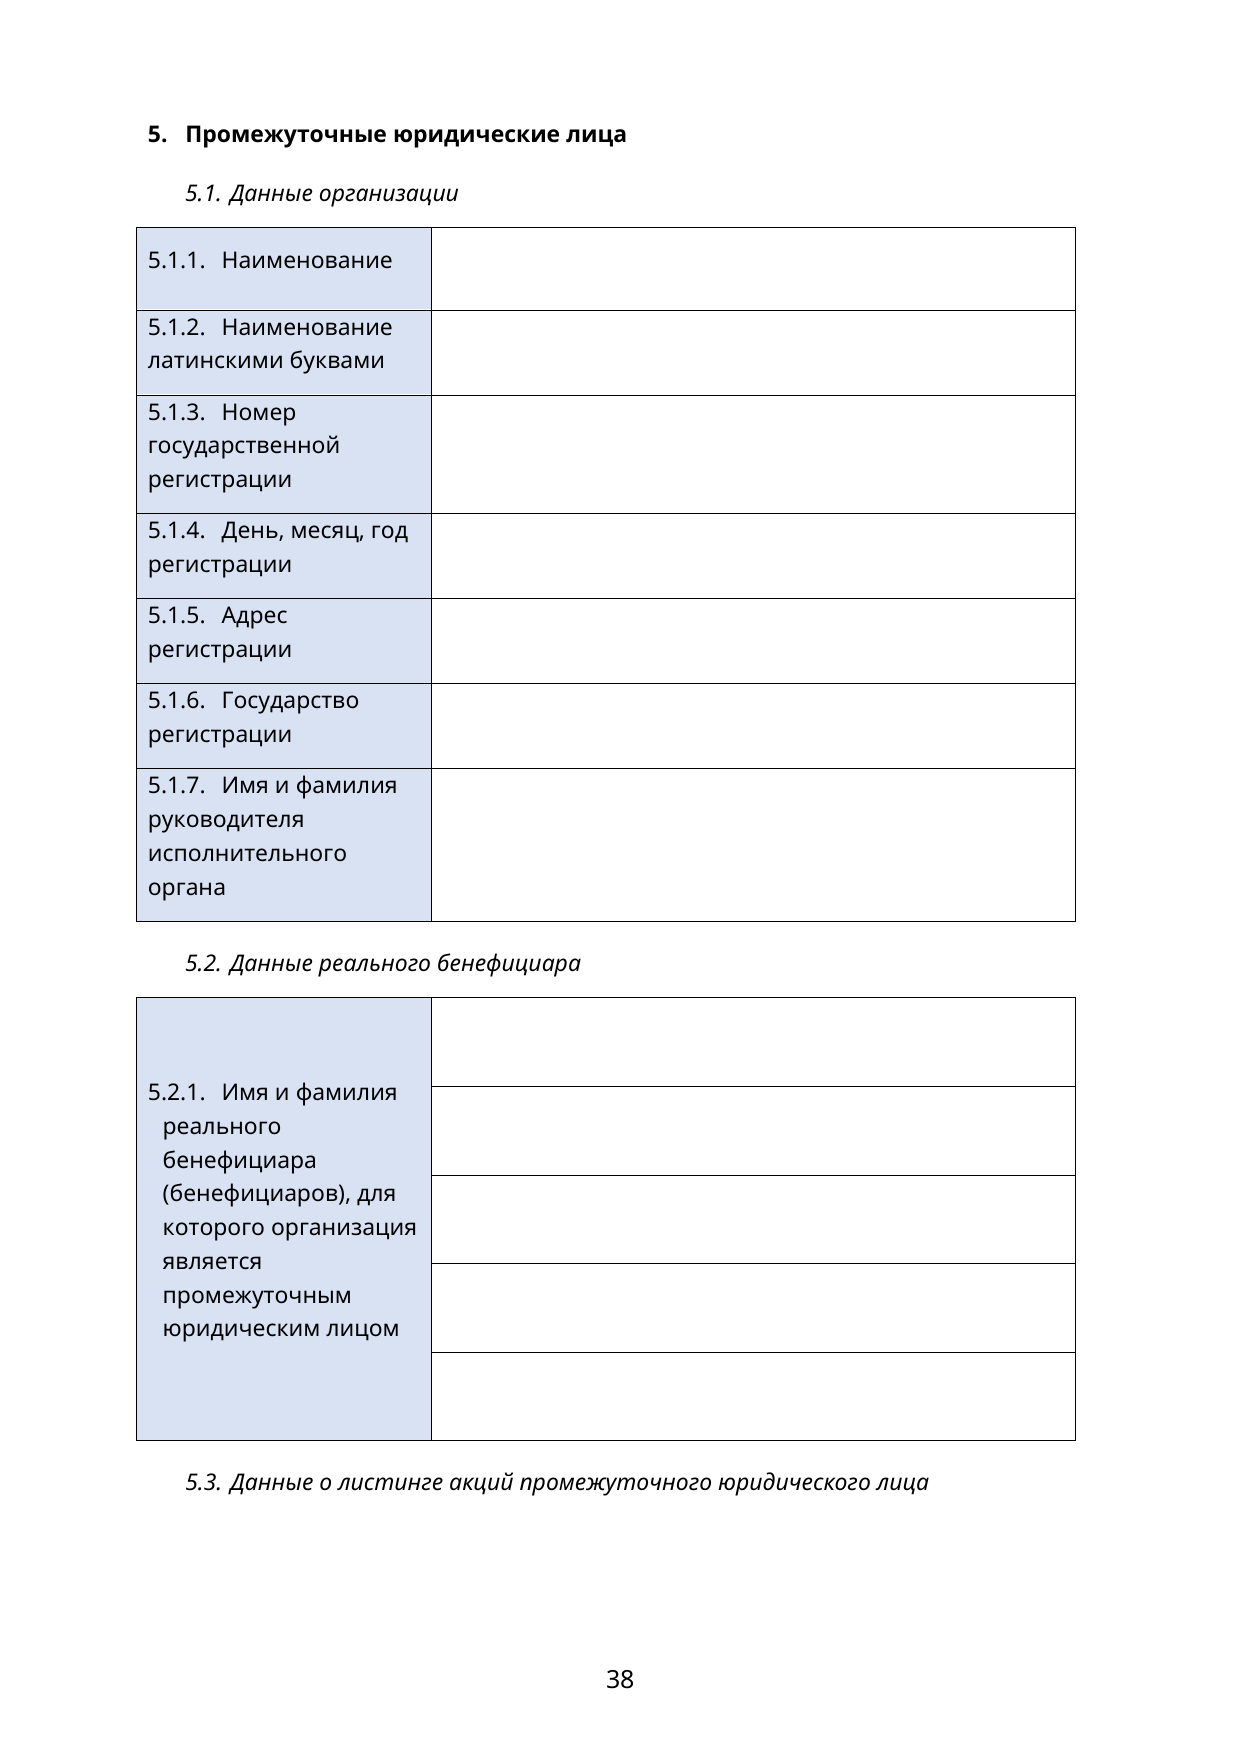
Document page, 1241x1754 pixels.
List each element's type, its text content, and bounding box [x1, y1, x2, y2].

list Данные реального бенефициара [185, 947, 1092, 978]
table_cell [432, 1176, 1075, 1263]
table_cell Наименование латинскими буквами [137, 311, 431, 394]
table_header Имя и фамилия реального бенефициара (бенефициаров), для которого организация является промежуточным юридическим лицом [137, 998, 431, 1440]
table_cell Номер государственной регистрации [137, 396, 431, 513]
table_cell [432, 684, 1075, 768]
table_cell [432, 396, 1075, 513]
list Промежуточные юридические лица [148, 118, 1092, 149]
table_cell Государство регистрации [137, 684, 431, 768]
list Данные организации [185, 177, 1092, 208]
table_header [432, 998, 1075, 1086]
table_cell Имя и фамилия руководителя исполнительного органа [137, 769, 431, 921]
table_cell [432, 599, 1075, 683]
table_cell [432, 769, 1075, 921]
table_cell [432, 1264, 1075, 1352]
table_cell [432, 1087, 1075, 1175]
table_cell [432, 311, 1075, 394]
table_header Наименование [137, 228, 431, 309]
table_header [432, 228, 1075, 309]
list Данные о листинге акций промежуточного юридического лица [185, 1466, 1092, 1498]
table_cell [432, 514, 1075, 598]
table_cell День, месяц, год регистрации [137, 514, 431, 598]
table_cell [432, 1353, 1075, 1440]
table_cell Адрес регистрации [137, 599, 431, 683]
